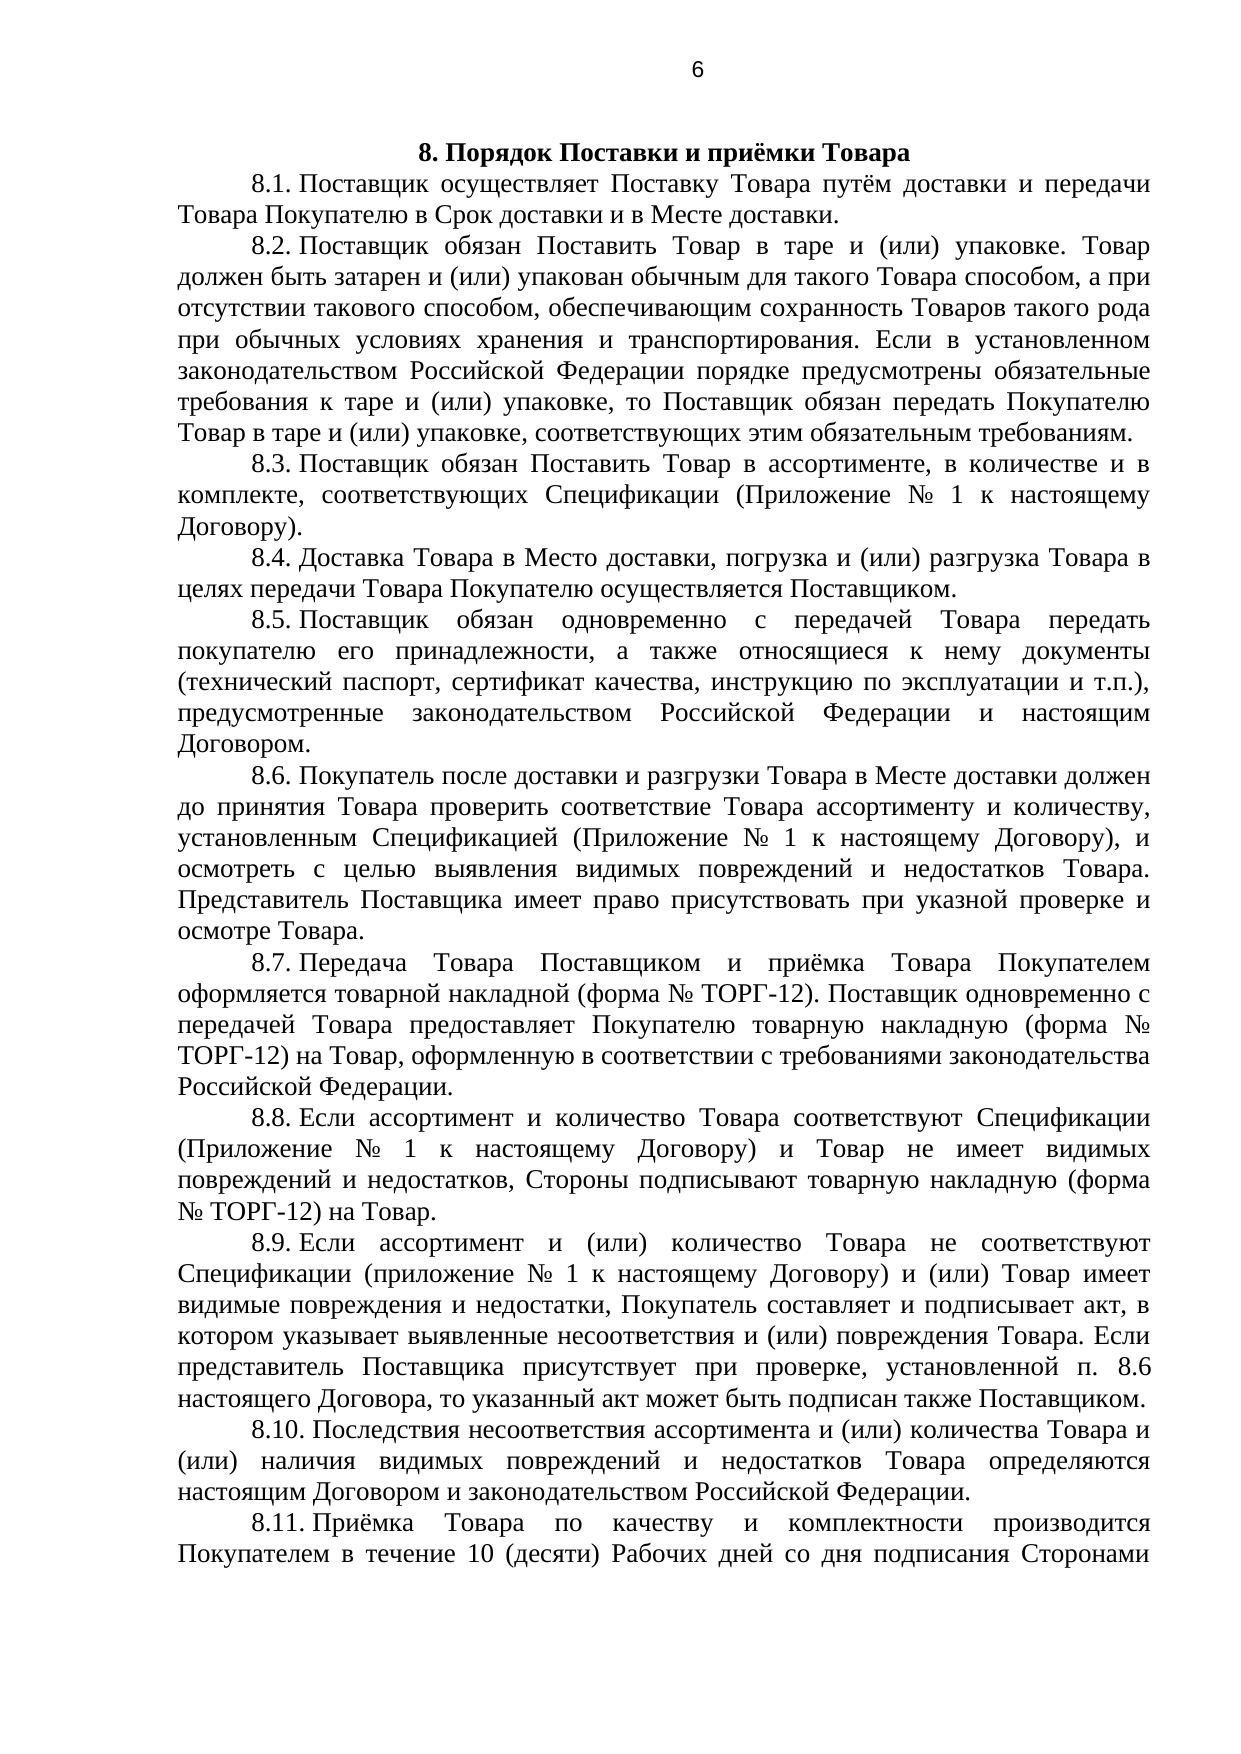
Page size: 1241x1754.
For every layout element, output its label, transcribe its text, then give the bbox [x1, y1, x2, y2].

list Если ассортимент и (или) количество Товара не соответствуют Спецификации (приложение № 1 к настоящему Договору) и (или) Товар имеет видимые повреждения и недостатки, Покупатель составляет и подписывает акт, в котором указывает выявленные несоответствия и (или) повреждения Товара. Если представитель Поставщика присутствует при проверке, установленной п. 8.6 настоящего Договора, то указанный акт может быть подписан также Поставщиком. [177, 1226, 1152, 1413]
list Порядок Поставки и приёмки Товара [177, 136, 1152, 167]
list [177, 1506, 1152, 1568]
list Доставка Товара в Место доставки, погрузка и (или) разгрузка Товара в целях передачи Товара Покупателю осуществляется Поставщиком. [177, 541, 1152, 603]
list Поставщик обязан Поставить Товар в ассортименте, в количестве и в комплекте, соответствующих Спецификации (Приложение № 1 к настоящему Договору). [177, 447, 1152, 541]
list Поставщик обязан одновременно с передачей Товара передать покупателю его принадлежности, а также относящиеся к нему документы (технический паспорт, сертификат качества, инструкцию по эксплуатации и т.п.), предусмотренные законодательством Российской Федерации и настоящим Договором. [177, 603, 1152, 759]
list Последствия несоответствия ассортимента и (или) количества Товара и (или) наличия видимых повреждений и недостатков Товара определяются настоящим Договором и законодательством Российской Федерации. [177, 1413, 1152, 1506]
list Покупатель после доставки и разгрузки Товара в Месте доставки должен до принятия Товара проверить соответствие Товара ассортименту и количеству, установленным Спецификацией (Приложение № 1 к настоящему Договору), и осмотреть с целью выявления видимых повреждений и недостатков Товара. Представитель Поставщика имеет право присутствовать при указной проверке и осмотре Товара. [177, 759, 1152, 946]
list Поставщик осуществляет Поставку Товара путём доставки и передачи Товара Покупателю в Срок доставки и в Месте доставки. [177, 167, 1152, 229]
list Поставщик обязан Поставить Товар в таре и (или) упаковке. Товар должен быть затарен и (или) упакован обычным для такого Товара способом, а при отсутствии такового способом, обеспечивающим сохранность Товаров такого рода при обычных условиях хранения и транспортирования. Если в установленном законодательством Российской Федерации порядке предусмотрены обязательные требования к таре и (или) упаковке, то Поставщик обязан передать Покупателю Товар в таре и (или) упаковке, соответствующих этим обязательным требованиям. [177, 229, 1152, 447]
list Передача Товара Поставщиком и приёмка Товара Покупателем оформляется товарной накладной (форма № ТОРГ-12). Поставщик одновременно с передачей Товара предоставляет Покупателю товарную накладную (форма № ТОРГ-12) на Товар, оформленную в соответствии с требованиями законодательства Российской Федерации. [177, 946, 1152, 1101]
list Если ассортимент и количество Товара соответствуют Спецификации (Приложение № 1 к настоящему Договору) и Товар не имеет видимых повреждений и недостатков, Стороны подписывают товарную накладную (форма № ТОРГ-12) на Товар. [177, 1101, 1152, 1226]
